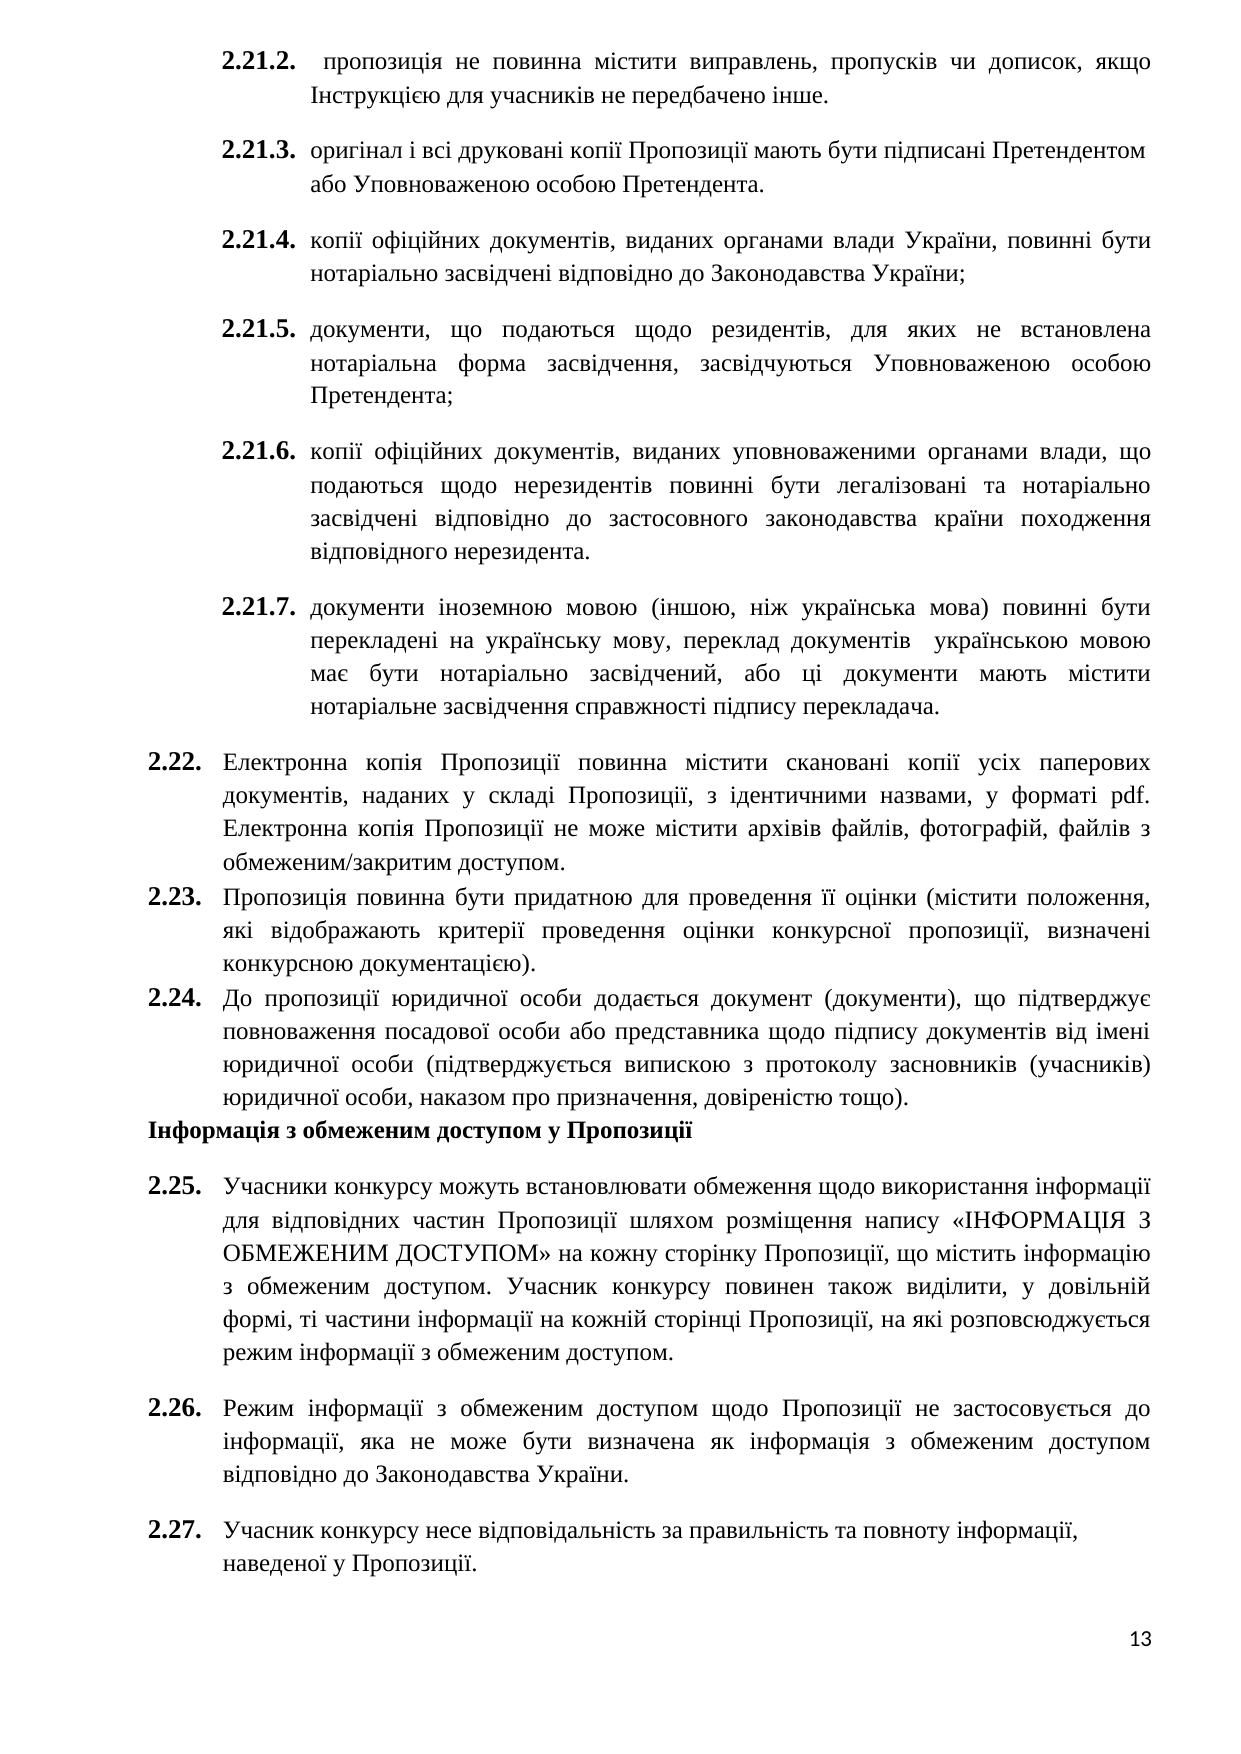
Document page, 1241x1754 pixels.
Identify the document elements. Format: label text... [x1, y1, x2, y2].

list До пропозиції юридичної особи додається документ (документи), що підтверджує повноваження посадової особи або представника щодо підпису документів від імені юридичної особи (підтверджується випискою з протоколу засновників (учасників) юридичної особи, наказом про призначення, довіреністю тощо). [148, 981, 1152, 1111]
list документи іноземною мовою (іншою, ніж українська мова) повинні бути перекладені на українську мову, переклад документів українською мовою має бути нотаріально засвідчений, або ці документи мають містити нотаріальне засвідчення справжності підпису перекладача. [221, 590, 1152, 720]
list оригінал і всі друковані копії Пропозиції мають бути підписані Претендентом або Уповноваженою особою Претендента. [221, 134, 1152, 198]
list пропозиція не повинна містити виправлень, пропусків чи дописок, якщо Інструкцією для учасників не передбачено інше. [221, 44, 1152, 108]
text Інформація з обмеженим доступом у Пропозиції [148, 1116, 1152, 1144]
list Учасники конкурсу можуть встановлювати обмеження щодо використання інформації для відповідних частин Пропозиції шляхом розміщення напису «ІНФОРМАЦІЯ З ОБМЕЖЕНИМ ДОСТУПОМ» на кожну сторінку Пропозиції, що містить інформацію з обмеженим доступом. Учасник конкурсу повинен також виділити, у довільній формі, ті частини інформації на кожній сторінці Пропозиції, на які розповсюджується режим інформації з обмеженим доступом. [148, 1169, 1152, 1366]
list Електронна копія Пропозиції повинна містити скановані копії усіх паперових документів, наданих у складі Пропозиції, з ідентичними назвами, у форматі pdf. Електронна копія Пропозиції не може містити архівів файлів, фотографій, файлів з обмеженим/закритим доступом. [148, 745, 1152, 875]
list Режим інформації з обмеженим доступом щодо Пропозиції не застосовується до інформації, яка не може бути визначена як інформація з обмеженим доступом відповідно до Законодавства України. [148, 1391, 1152, 1488]
list Пропозиція повинна бути придатною для проведення її оцінки (містити положення, які відображають критерії проведення оцінки конкурсної пропозиції, визначені конкурсною документацією). [148, 879, 1152, 977]
list Учасник конкурсу несе відповідальність за правильність та повноту інформації, наведеної у Пропозиції. [148, 1513, 1152, 1577]
list копії офіційних документів, виданих уповноваженими органами влади, що подаються щодо нерезидентів повинні бути легалізовані та нотаріально засвідчені відповідно до застосовного законодавства країни походження відповідного нерезидента. [221, 434, 1152, 565]
list копії офіційних документів, виданих органами влади України, повинні бути нотаріально засвідчені відповідно до Законодавства України; [221, 223, 1152, 287]
list документи, що подаються щодо резидентів, для яких не встановлена нотаріальна форма засвідчення, засвідчуються Уповноваженою особою Претендента; [221, 312, 1152, 409]
